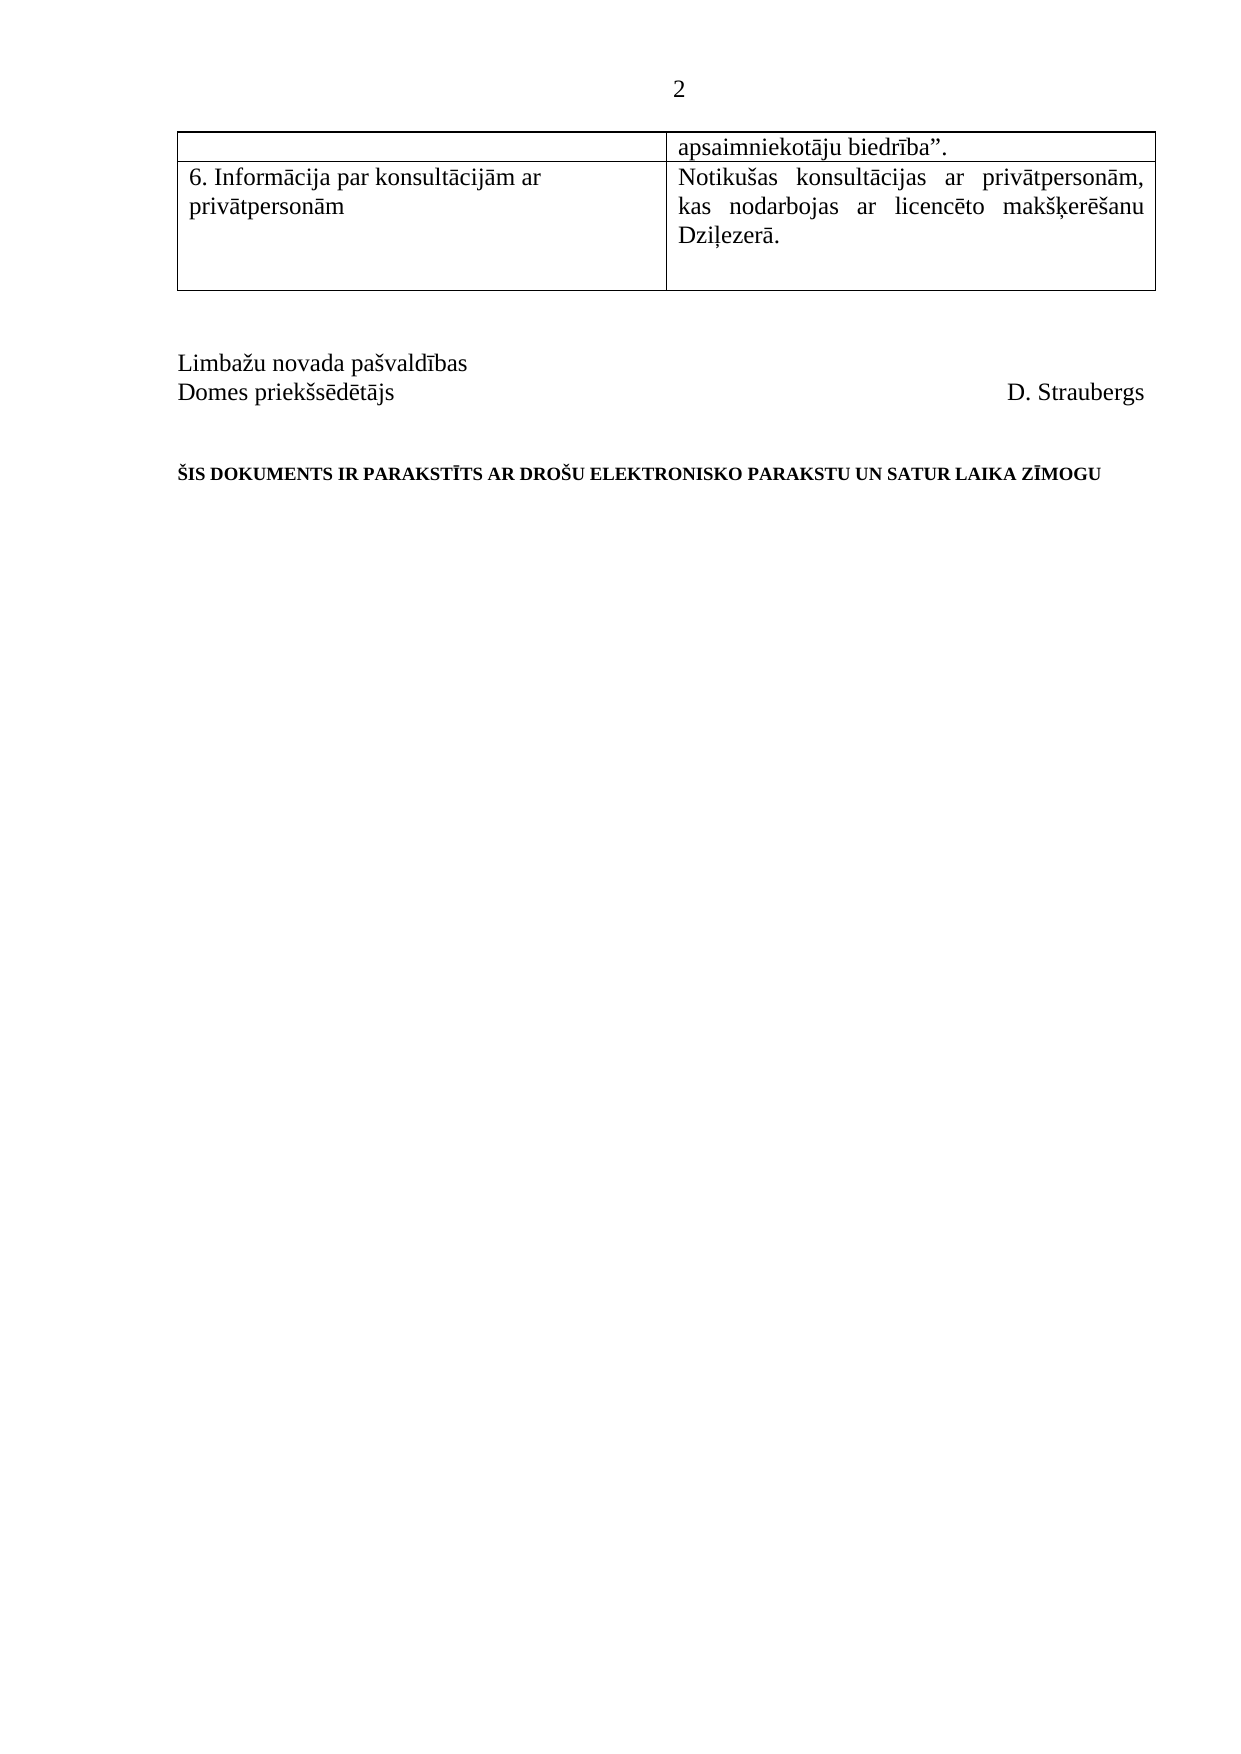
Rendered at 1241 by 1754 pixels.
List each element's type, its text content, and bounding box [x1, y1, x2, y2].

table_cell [178, 133, 666, 161]
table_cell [667, 133, 1155, 161]
text Domes priekšsēdētājs D. Straubergs [177, 377, 1181, 406]
table_cell 6. Informācija par konsultācijām ar privātpersonām [178, 162, 666, 289]
text Limbažu novada pašvaldības [177, 348, 1181, 377]
table_cell Notikušas konsultācijas ar privātpersonām, kas nodarbojas ar licencēto makšķerēšanu Dziļezerā. [667, 162, 1155, 289]
text ŠIS DOKUMENTS IR PARAKSTĪTS AR DROŠU ELEKTRONISKO PARAKSTU UN SATUR LAIKA ZĪMOGU [177, 463, 1181, 484]
